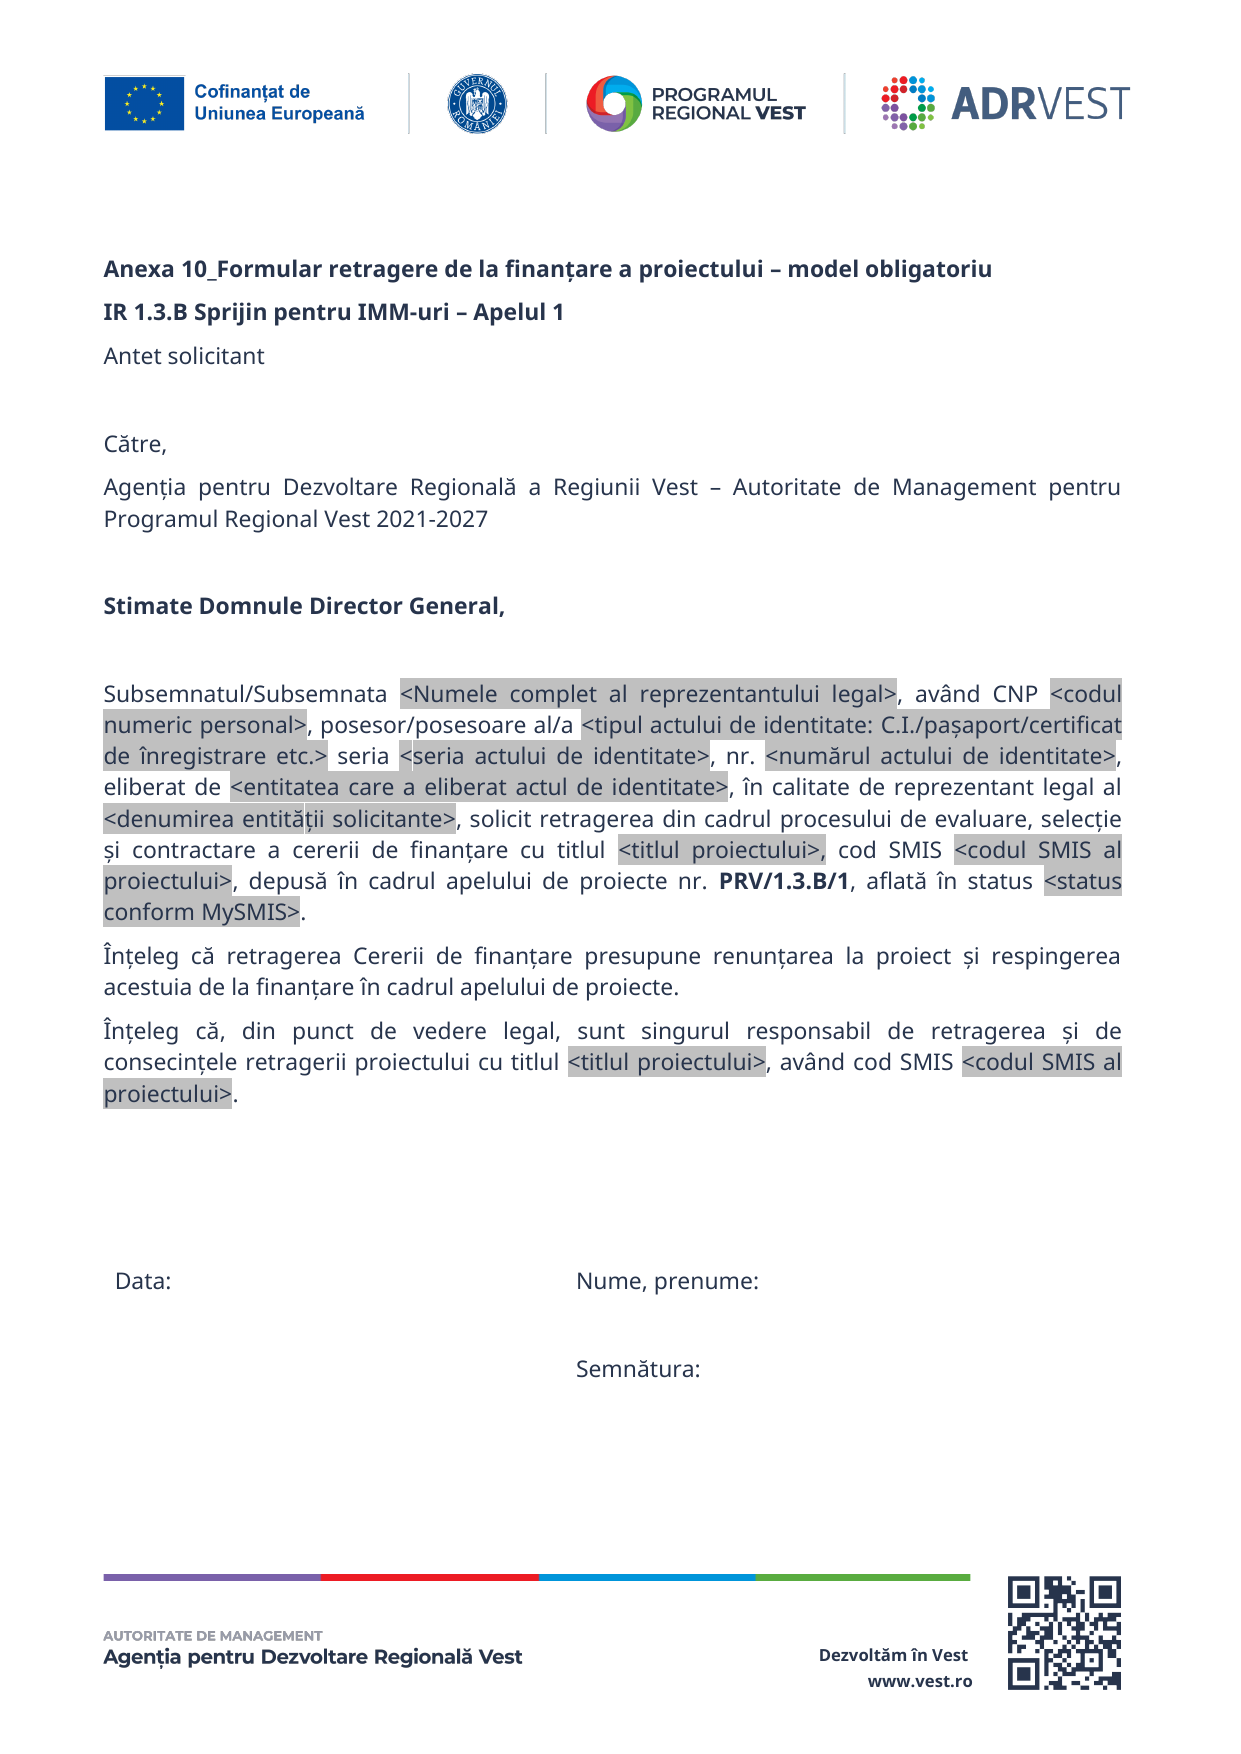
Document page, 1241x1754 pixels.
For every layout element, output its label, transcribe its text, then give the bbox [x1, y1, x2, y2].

text Agenția pentru Dezvoltare Regională a Regiunii Vest – Autoritate de Management pentru Programul Regional Vest 2021-2027 [103, 471, 1122, 534]
text Înțeleg că, din punct de vedere legal, sunt singurul responsabil de retragerea și de consecințele retragerii proiectului cu titlul <titlul proiectului>, având cod SMIS <codul SMIS al proiectului>. [103, 1015, 1122, 1109]
text Către, [103, 427, 1122, 459]
table_header Data: [103, 1253, 564, 1440]
text Înțeleg că retragerea Cererii de finanțare presupune renunțarea la proiect și respingerea acestuia de la finanțare în cadrul apelului de proiecte. [103, 940, 1122, 1002]
text Stimate Domnule Director General, [103, 590, 1122, 621]
text Antet solicitant [103, 340, 1123, 371]
table_header Nume, prenume: Semnătura: [565, 1253, 1026, 1440]
picture [999, 1567, 1130, 1699]
text Subsemnatul/Subsemnata <Numele complet al reprezentantului legal>, având CNP <codul numeric personal>, posesor/posesoare al/a <tipul actului de identitate: C.I./pașaport/certificat de înregistrare etc.> seria <seria actului de identitate>, nr. <numărul actului de identitate>, eliberat de <entitatea care a eliberat actul de identitate>, în calitate de reprezentant legal al <denumirea entității solicitante>, solicit retragerea din cadrul procesului de evaluare, selecție și contractare a cererii de finanțare cu titlul <titlul proiectului>, cod SMIS <codul SMIS al proiectului>, depusă în cadrul apelului de proiecte nr. PRV/1.3.B/1, aflată în status <status conform MySMIS>. [103, 677, 1122, 771]
picture [103, 73, 1131, 134]
text IR 1.3.B Sprijin pentru IMM-uri – Apelul 1 [103, 296, 1122, 327]
text Anexa 10_Formular retragere de la finanțare a proiectului – model obligatoriu [103, 252, 1122, 284]
text Subsemnatul/Subsemnata <Numele complet al reprezentantului legal>, având CNP <codul numeric personal>, posesor/posesoare al/a <tipul actului de identitate: C.I./pașaport/certificat de înregistrare etc.> seria <seria actului de identitate>, nr. <numărul actului de identitate>, eliberat de <entitatea care a eliberat actul de identitate>, în calitate de reprezentant legal al <denumirea entității solicitante>, solicit retragerea din cadrul procesului de evaluare, selecție și contractare a cererii de finanțare cu titlul <titlul proiectului>, cod SMIS <codul SMIS al proiectului>, depusă în cadrul apelului de proiecte nr. PRV/1.3.B/1, aflată în status <status conform MySMIS>. [103, 740, 1122, 927]
